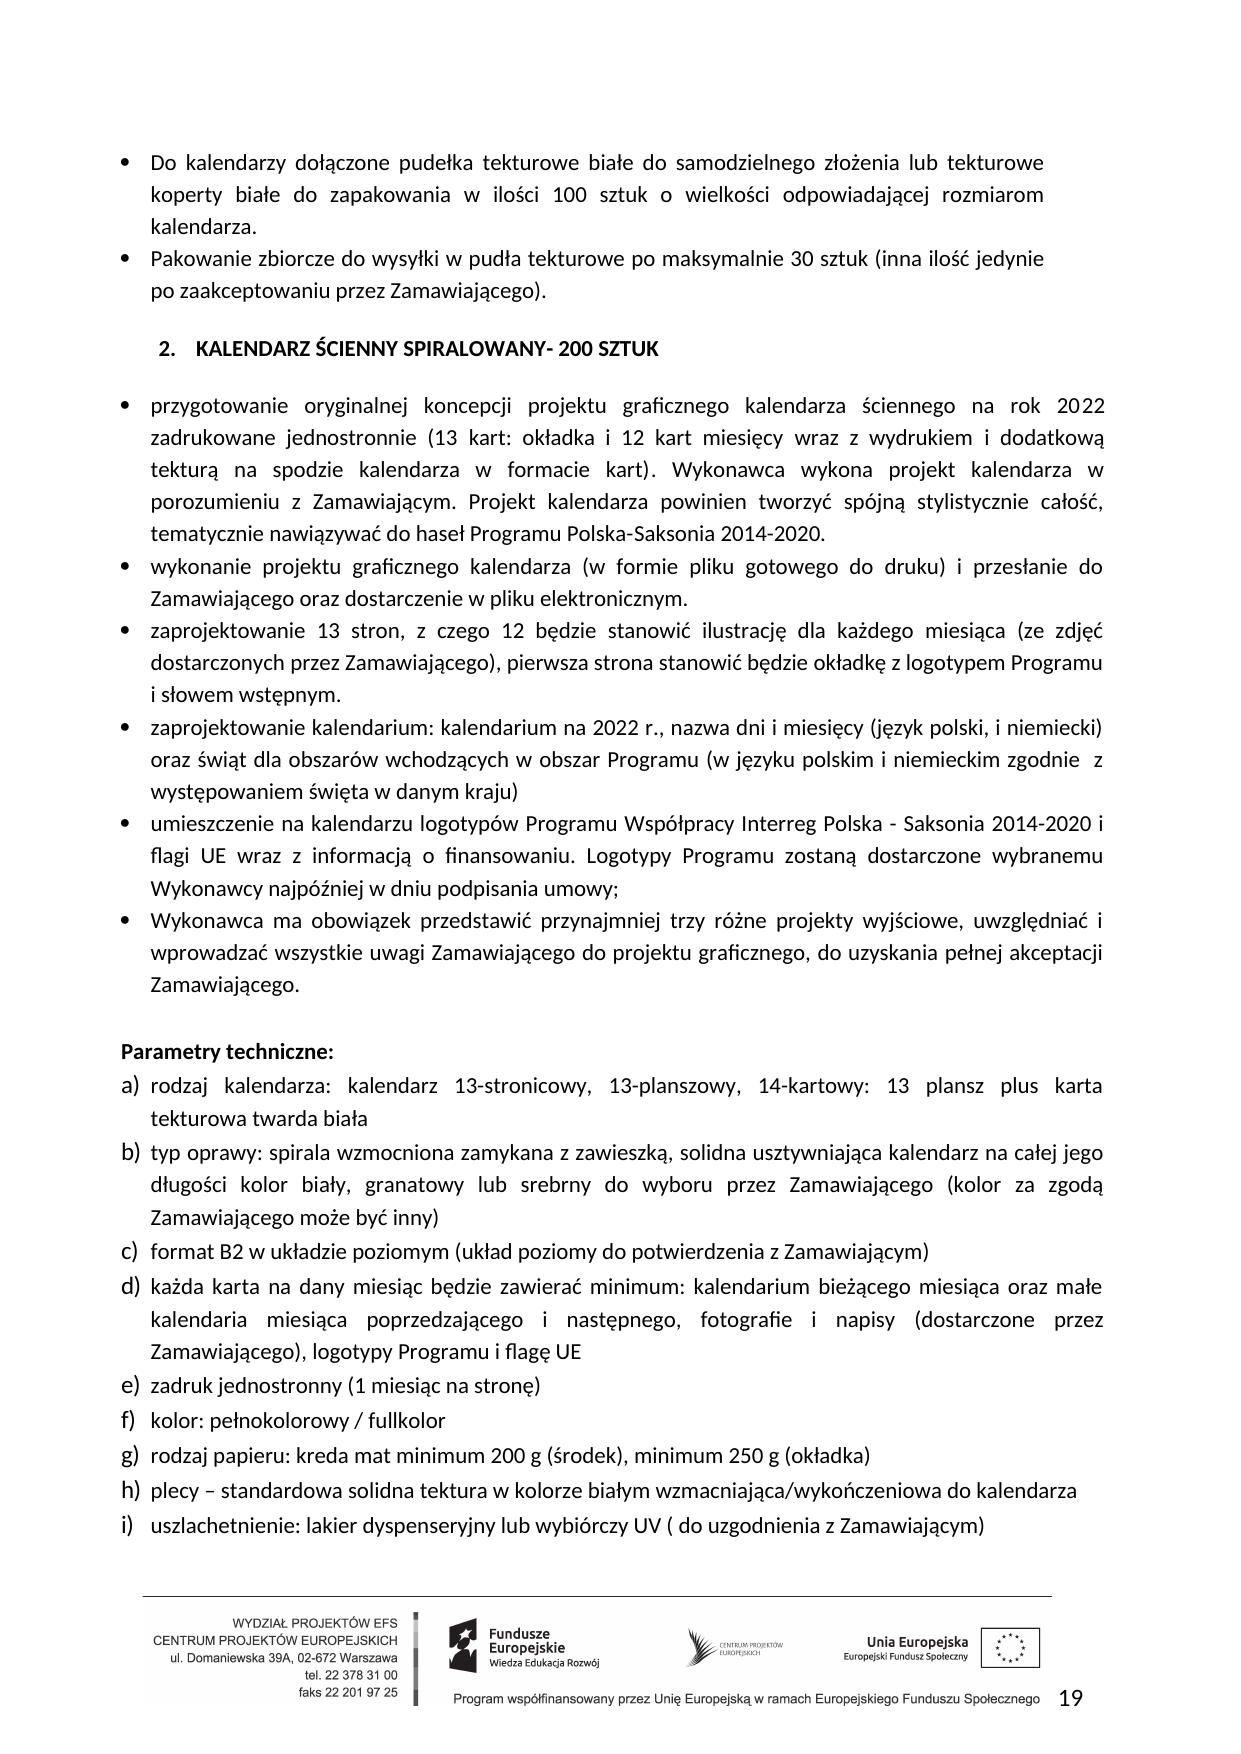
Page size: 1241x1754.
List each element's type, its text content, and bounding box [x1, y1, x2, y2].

list każda karta na dany miesiąc będzie zawierać minimum: kalendarium bieżącego miesiąca oraz małe kalendaria miesiąca poprzedzającego i następnego, fotografie i napisy (dostarczone przez Zamawiającego), logotypy Programu i flagę UE [121, 1270, 1105, 1365]
picture [142, 1596, 1053, 1706]
list Do kalendarzy dołączone pudełka tekturowe białe do samodzielnego złożenia lub tekturowe koperty białe do zapakowania w ilości 100 sztuk o wielkości odpowiadającej rozmiarom kalendarza. [121, 148, 1046, 240]
list zaprojektowanie 13 stron, z czego 12 będzie stanowić ilustrację dla każdego miesiąca (ze zdjęć dostarczonych przez Zamawiającego), pierwsza strona stanowić będzie okładkę z logotypem Programu i słowem wstępnym. [121, 616, 1105, 708]
list typ oprawy: spirala wzmocniona zamykana z zawieszką, solidna usztywniająca kalendarz na całej jego długości kolor biały, granatowy lub srebrny do wyboru przez Zamawiającego (kolor za zgodą Zamawiającego może być inny) [121, 1136, 1105, 1231]
list zadruk jednostronny (1 miesiąc na stronę) [121, 1369, 1105, 1399]
text Parametry techniczne: [121, 1037, 1105, 1065]
list Wykonawca ma obowiązek przedstawić przynajmniej trzy różne projekty wyjściowe, uwzględniać i wprowadzać wszystkie uwagi Zamawiającego do projektu graficznego, do uzyskania pełnej akceptacji Zamawiającego. [121, 906, 1105, 998]
list kolor: pełnokolorowy / fullkolor [121, 1404, 1105, 1434]
list przygotowanie oryginalnej koncepcji projektu graficznego kalendarza ściennego na rok 2022 zadrukowane jednostronnie (13 kart: okładka i 12 kart miesięcy wraz z wydrukiem i dodatkową tekturą na spodzie kalendarza w formacie kart). Wykonawca wykona projekt kalendarza w porozumieniu z Zamawiającym. Projekt kalendarza powinien tworzyć spójną stylistycznie całość, tematycznie nawiązywać do haseł Programu Polska-Saksonia 2014-2020. [121, 391, 1105, 548]
list umieszczenie na kalendarzu logotypów Programu Współpracy Interreg Polska - Saksonia 2014-2020 i flagi UE wraz z informacją o finansowaniu. Logotypy Programu zostaną dostarczone wybranemu Wykonawcy najpóźniej w dniu podpisania umowy; [121, 809, 1105, 902]
list plecy – standardowa solidna tektura w kolorze białym wzmacniająca/wykończeniowa do kalendarza [121, 1474, 1105, 1504]
list rodzaj kalendarza: kalendarz 13-stronicowy, 13-planszowy, 14-kartowy: 13 plansz plus karta tekturowa twarda biała [121, 1069, 1105, 1132]
list uszlachetnienie: lakier dyspenseryjny lub wybiórczy UV ( do uzgodnienia z Zamawiającym) [121, 1509, 1105, 1539]
list format B2 w układzie poziomym (układ poziomy do potwierdzenia z Zamawiającym) [121, 1235, 1105, 1266]
list wykonanie projektu graficznego kalendarza (w formie pliku gotowego do druku) i przesłanie do Zamawiającego oraz dostarczenie w pliku elektronicznym. [121, 552, 1105, 612]
list KALENDARZ ŚCIENNY SPIRALOWANY- 200 SZTUK [158, 334, 1105, 362]
list Pakowanie zbiorcze do wysyłki w pudła tekturowe po maksymalnie 30 sztuk (inna ilość jedynie po zaakceptowaniu przez Zamawiającego). [121, 244, 1046, 304]
list zaprojektowanie kalendarium: kalendarium na 2022 r., nazwa dni i miesięcy (język polski, i niemiecki) oraz świąt dla obszarów wchodzących w obszar Programu (w języku polskim i niemieckim zgodnie z występowaniem święta w danym kraju) [121, 713, 1105, 805]
list rodzaj papieru: kreda mat minimum 200 g (środek), minimum 250 g (okładka) [121, 1439, 1105, 1469]
